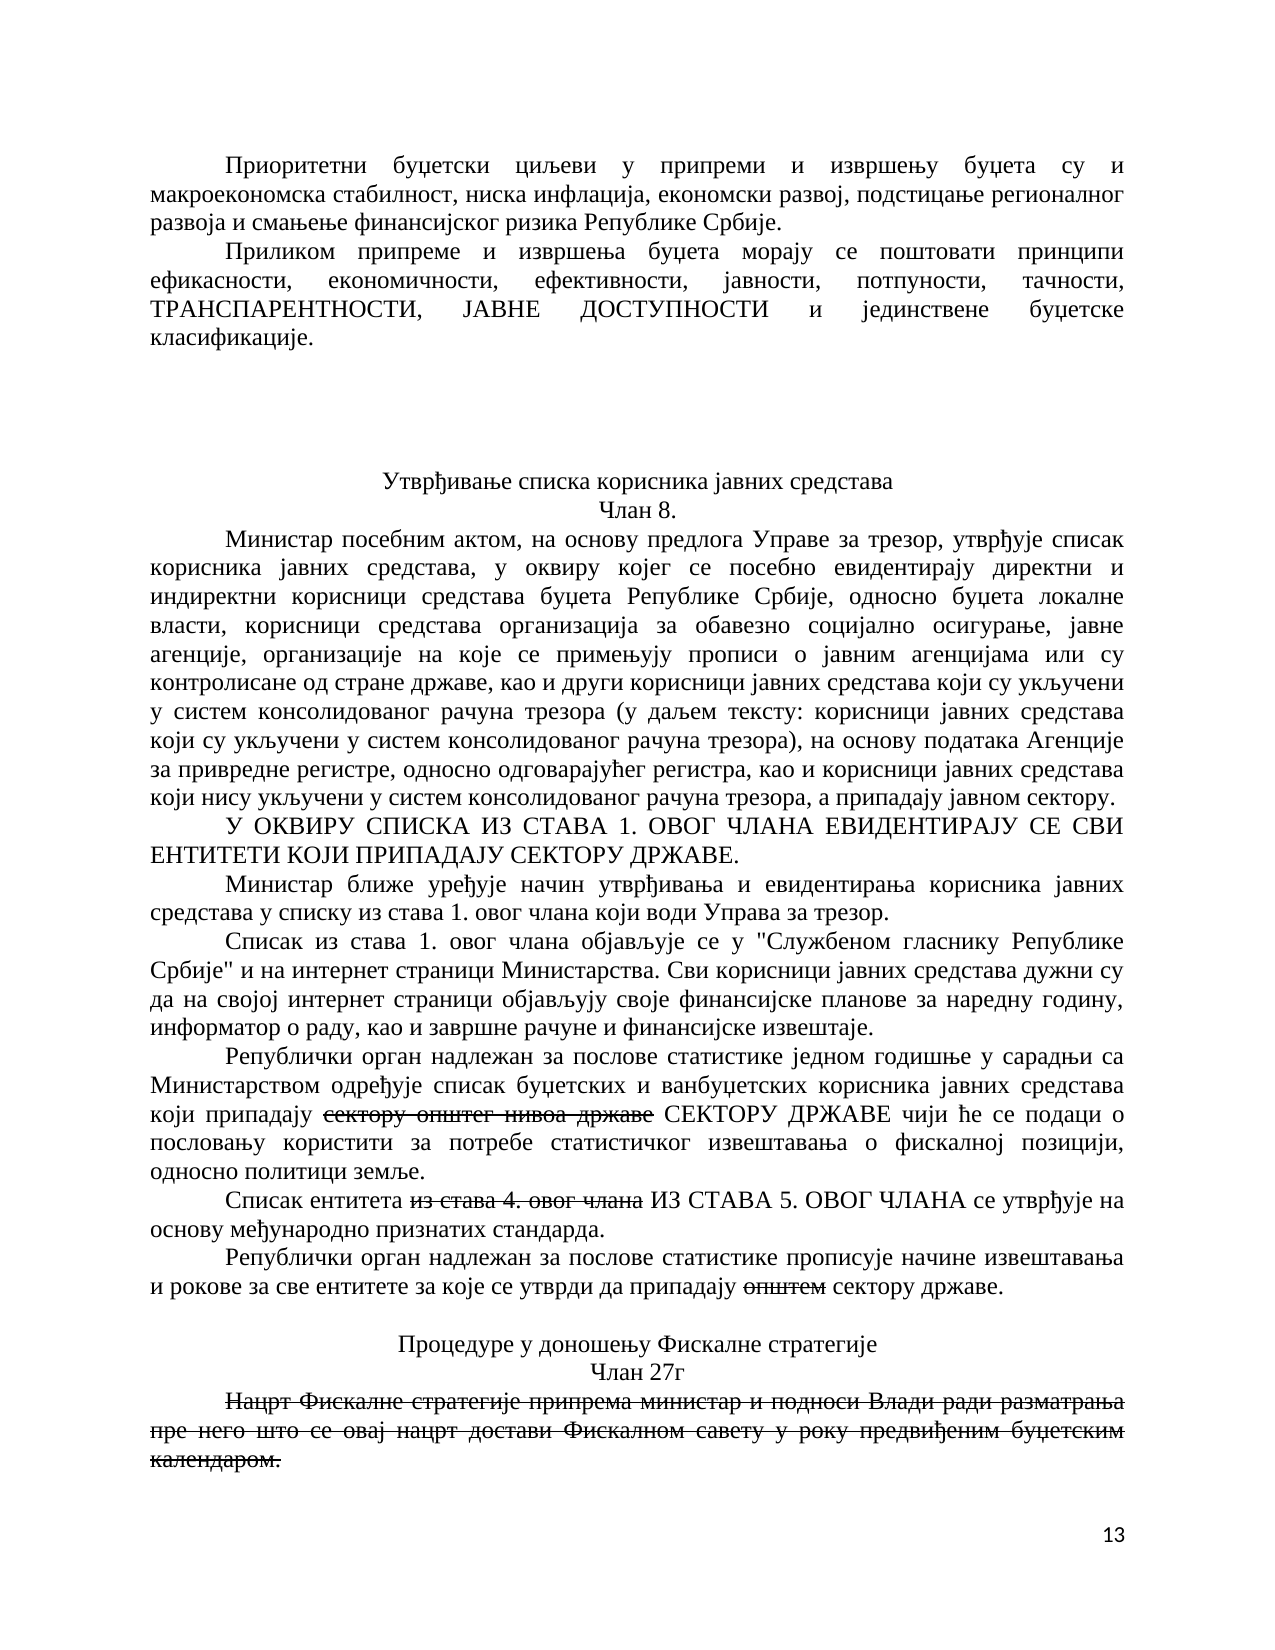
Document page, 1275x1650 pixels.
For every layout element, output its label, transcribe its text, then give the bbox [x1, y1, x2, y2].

text Утврђивање списка корисника јавних средстава [150, 466, 1125, 495]
text Министар посебним актом, на основу предлога Управе за трезор, утврђује списак корисника јавних средстава, у оквиру којег се посебно евидентирају директни и индиректни корисници средстава буџета Републике Србије, односно буџета локалне власти, корисници средстава организација за обавезно социјално осигурање, јавне агенције, организације на које се примењују прописи о јавним агенцијама или су контролисане од стране државе, као и други корисници јавних средстава који су укључени у систем консолидованог рачуна трезора (у даљем тексту: корисници јавних средстава који су укључени у систем консолидованог рачуна трезора), на основу података Агенције за привредне регистре, односно одговарајућег регистра, као и корисници јавних средстава који нису укључени у систем консолидованог рачуна трезора, а припадају јавном сектору. [150, 524, 1125, 811]
text Министар ближе уређује начин утврђивања и евидентирања корисника јавних средстава у списку из става 1. овог члана који води Управа за трезор. [150, 869, 1125, 926]
text Приликом припреме и извршења буџета морају се поштовати принципи ефикасности, економичности, ефективности, јавности, потпуности, тачности, ТРАНСПАРЕНТНОСТИ, ЈАВНЕ ДОСТУПНОСТИ и јединствене буџетске класификације. [150, 236, 1125, 351]
text Члан 27г [150, 1357, 1125, 1386]
text Нацрт Фискалне стратегије припрема министар и подноси Влади ради разматрања пре него што се овај нацрт достави Фискалном савету у року предвиђеним буџетским календаром. [150, 1386, 1125, 1431]
text Списак ентитета из става 4. овог члана ИЗ СТАВА 5. ОВОГ ЧЛАНА се утврђује на основу међународно признатих стандарда. [150, 1185, 1125, 1242]
text У ОКВИРУ СПИСКА ИЗ СТАВА 1. ОВОГ ЧЛАНА ЕВИДЕНТИРАЈУ СЕ СВИ ЕНТИТЕТИ КОЈИ ПРИПАДАЈУ СЕКТОРУ ДРЖАВЕ. [150, 811, 1125, 869]
text Приоритетни буџетски циљеви у припреми и извршењу буџета су и макроекономска стабилност, ниска инфлација, економски развој, подстицање регионалног развоја и смањење финансијског ризика Републике Србије. [150, 150, 1125, 236]
text Републички орган надлежан за послове статистике једном годишње у сарадњи са Министарством одређује списак буџетских и ванбуџетских корисника јавних средстава који припадају сектору општег нивоа државе СЕКТОРУ ДРЖАВЕ чији ће се подаци о пословању користити за потребе статистичког извештавања о фискалној позицији, односно политици земље. [150, 1041, 1125, 1185]
text Члан 8. [150, 495, 1125, 524]
text Списак из става 1. овог члана објављује се у "Службеном гласнику Републике Србије" и на интернет страници Министарства. Сви корисници јавних средстава дужни су да на својој интернет страници објављују своје финансијске планове за наредну годину, информатор о раду, као и завршне рачуне и финансијске извештаје. [150, 926, 1125, 1041]
text Републички орган надлежан за послове статистике прописује начине извештавања и рокове за све ентитете за које се утврди да припадају општем сектору државе. [150, 1242, 1125, 1300]
text Нацрт Фискалне стратегије припрема министар и подноси Влади ради разматрања пре него што се овај нацрт достави Фискалном савету у року предвиђеним буџетским календаром. [150, 1432, 1125, 1472]
text Процедуре у доношењу Фискалне стратегије [150, 1329, 1125, 1357]
